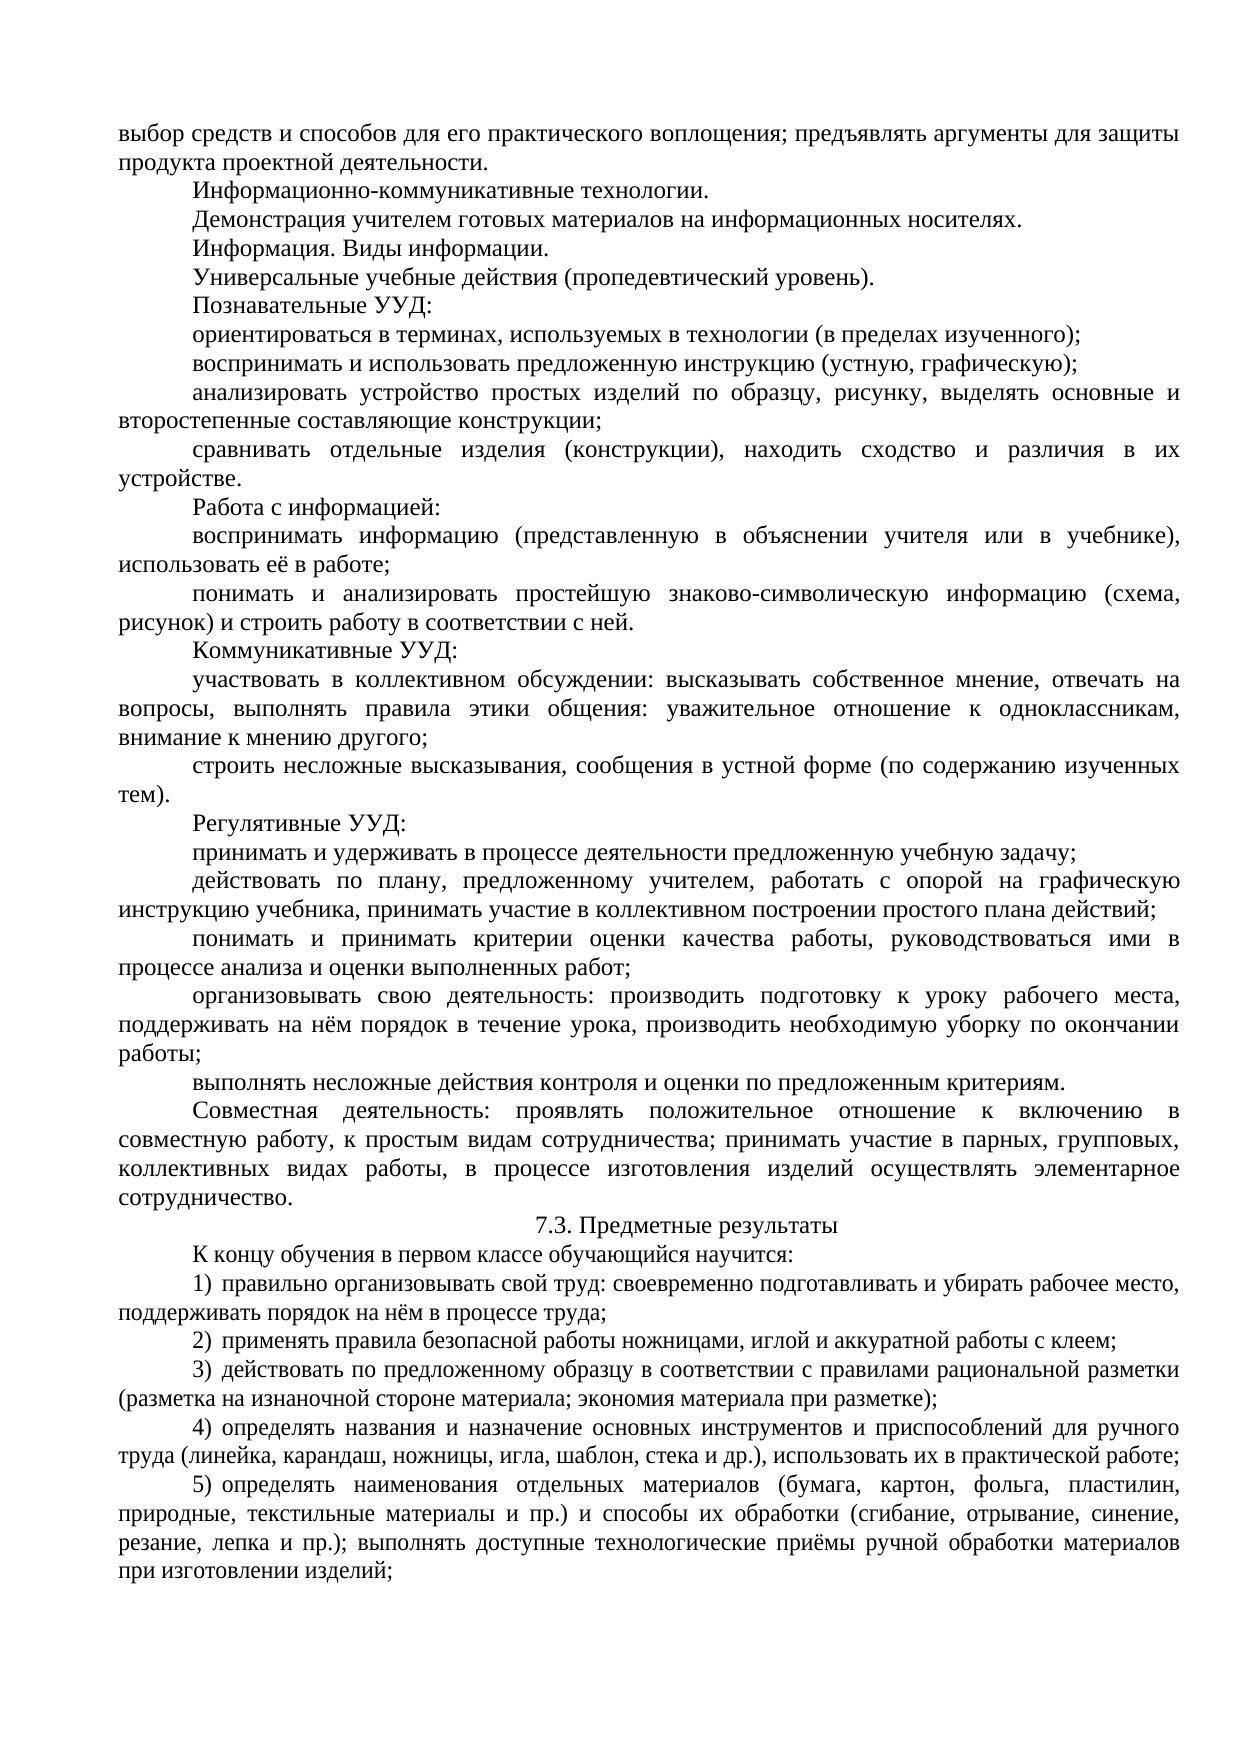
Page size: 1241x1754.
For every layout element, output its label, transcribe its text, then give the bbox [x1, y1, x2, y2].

text организовывать свою деятельность: производить подготовку к уроку рабочего места, поддерживать на нём порядок в течение урока, производить необходимую уборку по окончании работы; [118, 981, 1181, 1067]
text воспринимать информацию (представленную в объяснении учителя или в учебнике), использовать её в работе; [118, 521, 1181, 578]
text сравнивать отдельные изделия (конструкции), находить сходство и различия в их устройстве. [118, 434, 1181, 492]
text Познавательные УУД: [118, 291, 1181, 319]
text понимать и анализировать простейшую знаково-символическую информацию (схема, рисунок) и строить работу в соответствии с ней. [118, 578, 1181, 636]
text Регулятивные УУД: [118, 808, 1181, 837]
text 4) определять названия и назначение основных инструментов и приспособлений для ручного труда (линейка, карандаш, ножницы, игла, шаблон, стека и др.), использовать их в практической работе; [118, 1412, 1181, 1469]
text 3) действовать по предложенному образцу в соответствии с правилами рациональной разметки (разметка на изнаночной стороне материала; экономия материала при разметке); [118, 1354, 1181, 1412]
text участвовать в коллективном обсуждении: высказывать собственное мнение, отвечать на вопросы, выполнять правила этики общения: уважительное отношение к одноклассникам, внимание к мнению другого; [118, 664, 1181, 751]
text 5) определять наименования отдельных материалов (бумага, картон, фольга, пластилин, природные, текстильные материалы и пр.) и способы их обработки (сгибание, отрывание, синение, резание, лепка и пр.); выполнять доступные технологические приёмы ручной обработки материалов при изготовлении изделий; [118, 1469, 1181, 1584]
text Работа с информацией: [118, 492, 1181, 521]
text Коммуникативные УУД: [118, 636, 1181, 664]
text К концу обучения в первом классе обучающийся научится: [118, 1239, 1181, 1268]
text понимать и принимать критерии оценки качества работы, руководствоваться ими в процессе анализа и оценки выполненных работ; [118, 923, 1181, 981]
text Демонстрация учителем готовых материалов на информационных носителях. [118, 204, 1181, 233]
text Универсальные учебные действия (пропедевтический уровень). [118, 262, 1181, 291]
text 1) правильно организовывать свой труд: своевременно подготавливать и убирать рабочее место, поддерживать порядок на нём в процессе труда; [118, 1268, 1181, 1326]
text строить несложные высказывания, сообщения в устной форме (по содержанию изученных тем). [118, 751, 1181, 808]
text анализировать устройство простых изделий по образцу, рисунку, выделять основные и второстепенные составляющие конструкции; [118, 377, 1181, 434]
text принимать и удерживать в процессе деятельности предложенную учебную задачу; [118, 837, 1181, 866]
text воспринимать и использовать предложенную инструкцию (устную, графическую); [118, 348, 1181, 377]
text выполнять несложные действия контроля и оценки по предложенным критериям. [118, 1067, 1181, 1096]
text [118, 118, 1181, 176]
text 2) применять правила безопасной работы ножницами, иглой и аккуратной работы с клеем; [118, 1326, 1181, 1354]
text Информационно-коммуникативные технологии. [118, 176, 1181, 204]
text Совместная деятельность: проявлять положительное отношение к включению в совместную работу, к простым видам сотрудничества; принимать участие в парных, групповых, коллективных видах работы, в процессе изготовления изделий осуществлять элементарное сотрудничество. [118, 1096, 1181, 1211]
text ориентироваться в терминах, используемых в технологии (в пределах изученного); [118, 319, 1181, 348]
text 7.3. Предметные результаты [118, 1211, 1181, 1239]
text Информация. Виды информации. [118, 233, 1181, 262]
text действовать по плану, предложенному учителем, работать с опорой на графическую инструкцию учебника, принимать участие в коллективном построении простого плана действий; [118, 866, 1181, 923]
